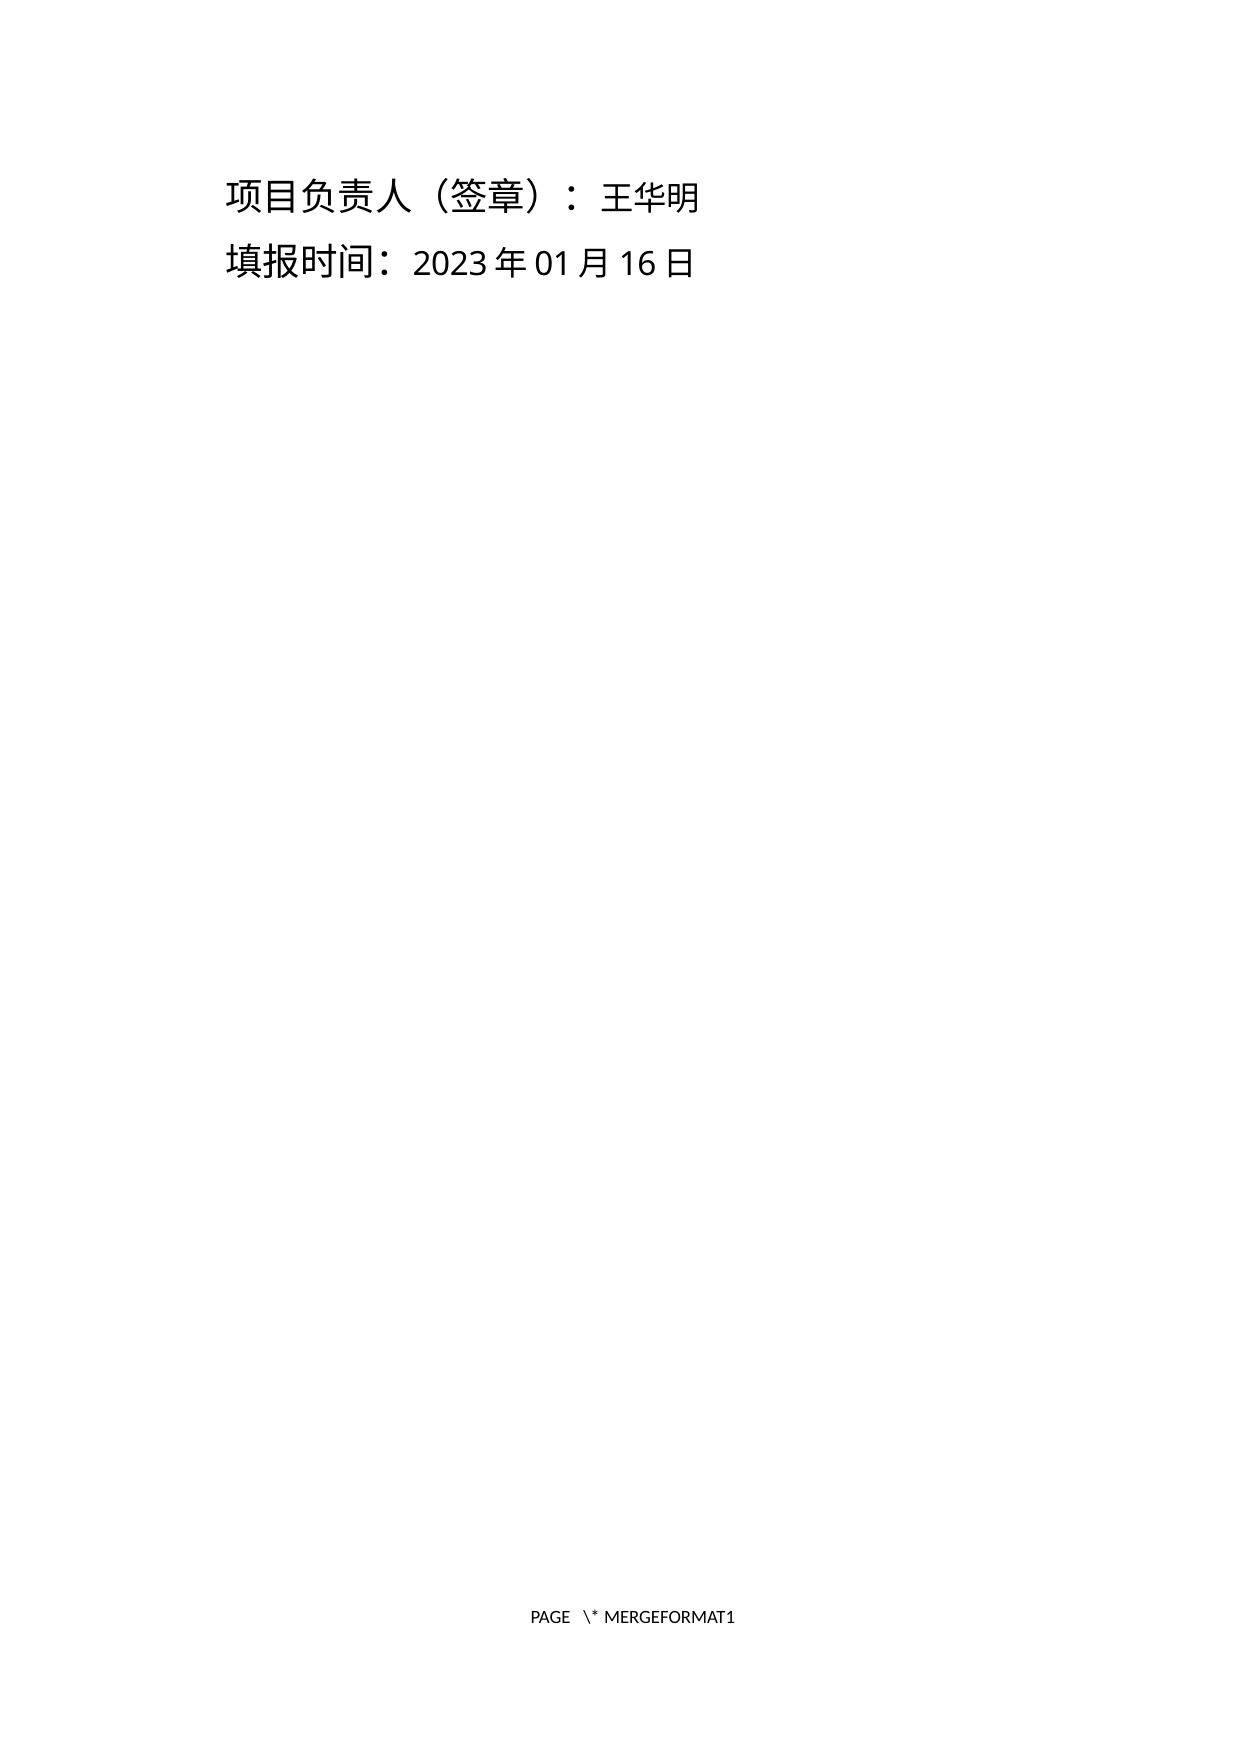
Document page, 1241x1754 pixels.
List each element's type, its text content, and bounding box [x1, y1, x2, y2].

text 项目负责人（签章）：王华明 [187, 162, 1078, 227]
text 填报时间：2023年01月16日 [187, 227, 1078, 292]
